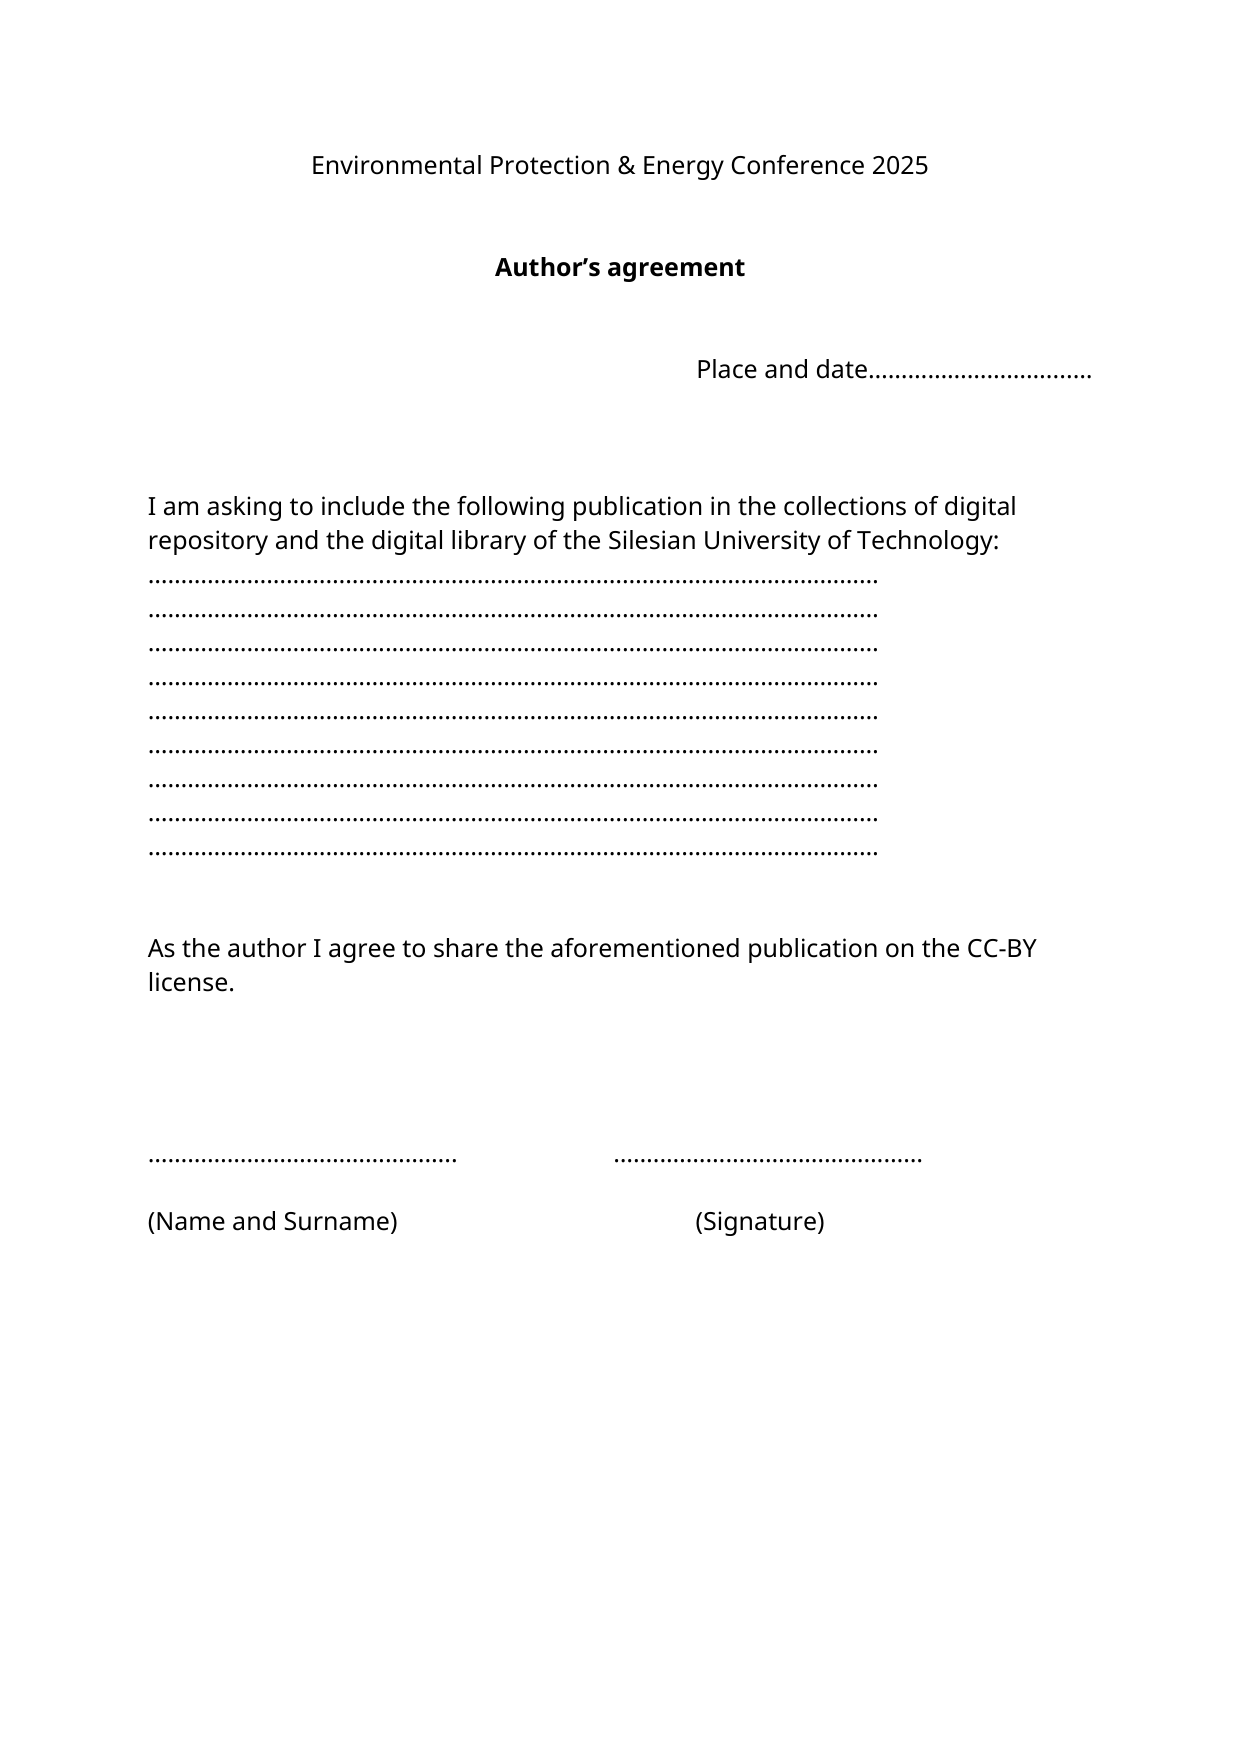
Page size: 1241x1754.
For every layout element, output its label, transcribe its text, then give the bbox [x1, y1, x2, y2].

text ………………………………………………………………………………………………… [148, 693, 1093, 727]
text (Name and Surname) (Signature) [148, 1203, 1093, 1238]
text ………………………………………………………………………………………………… [148, 658, 1093, 693]
text Place and date………………………....… [148, 352, 1093, 386]
text Author’s agreement [148, 250, 1093, 284]
text ………………………………………………………………………………………………… [148, 795, 1093, 829]
text ………………………………………………………………………………………………… [148, 727, 1093, 761]
text ………………………………………………………………………………………………… [148, 624, 1093, 658]
text Environmental Protection & Energy Conference 2025 [148, 148, 1093, 182]
text As the author I agree to share the aforementioned publication on the CC-BY license. [148, 931, 1093, 999]
text I am asking to include the following publication in the collections of digital repository and the digital library of the Silesian University of Technology: [148, 488, 1093, 556]
text ………………………………………………………………………………………………… [148, 556, 1093, 590]
text ………………………………………………………………………………………………… [148, 761, 1093, 795]
text ………………………………………………………………………………………………… [148, 590, 1093, 624]
text ……………………………………….. ……..………………………………… [148, 1135, 1093, 1169]
text ………………………………………………………………………………………………… [148, 829, 1093, 863]
